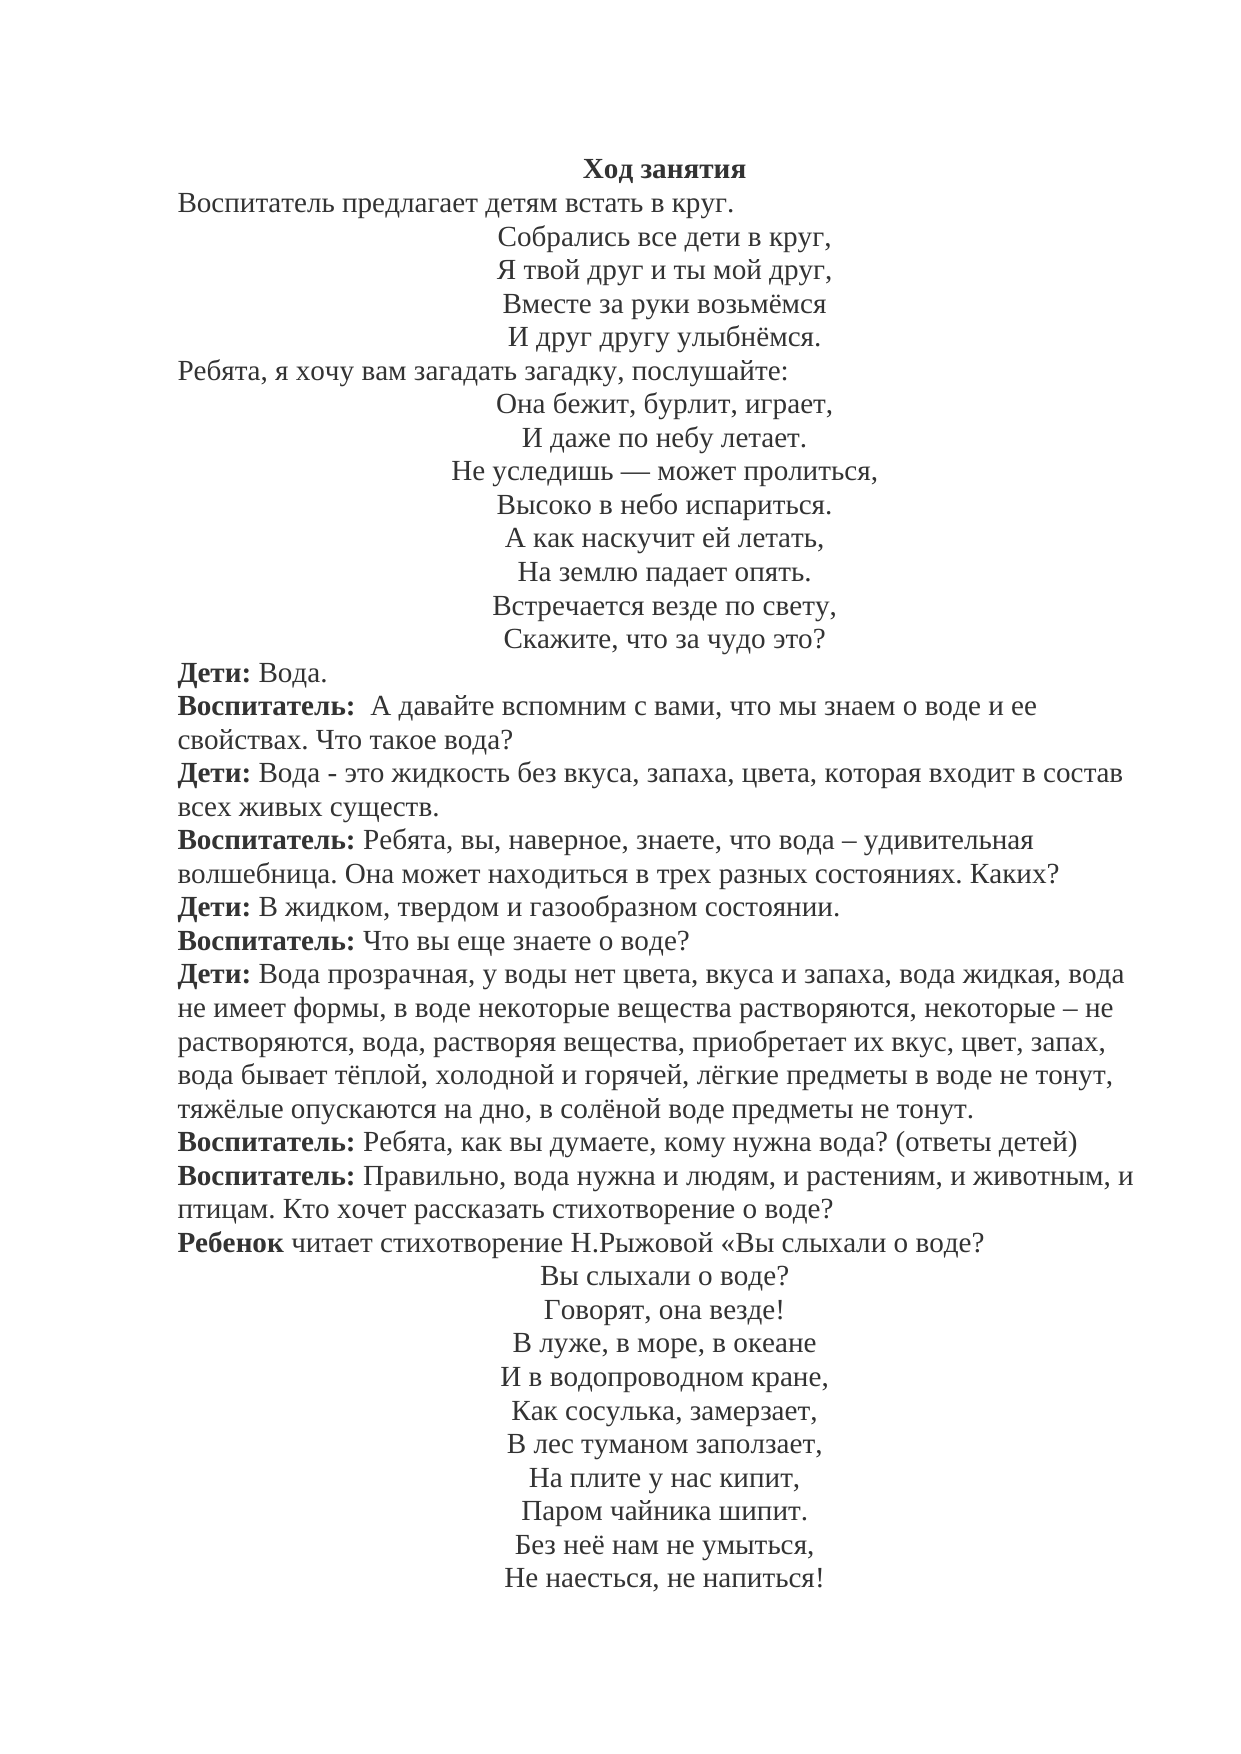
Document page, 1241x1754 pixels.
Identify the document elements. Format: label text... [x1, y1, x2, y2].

text Ребенок читает стихотворение Н.Рыжовой «Вы слыхали о воде? [177, 1225, 1152, 1258]
text Дети: Вода прозрачная, у воды нет цвета, вкуса и запаха, вода жидкая, вода не имеет формы, в воде некоторые вещества растворяются, некоторые – не растворяются, вода, растворяя вещества, приобретает их вкус, цвет, запах, вода бывает тёплой, холодной и горячей, лёгкие предметы в воде не тонут, тяжёлые опускаются на дно, в солёной воде предметы не тонут. [177, 957, 1152, 1124]
text Дети: Вода. [177, 655, 1152, 688]
text Воспитатель: А давайте вспомним с вами, что мы знаем о воде и ее свойствах. Что такое вода? [177, 688, 1152, 755]
text Воспитатель: Что вы еще знаете о воде? [177, 923, 1152, 957]
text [177, 1258, 1152, 1594]
text Она бежит, бурлит, играет, И даже по небу летает. Не уследишь — может пролиться, Высоко в небо испариться. А как наскучит ей летать, На землю падает опять. Встречается везде по свету, Скажите, что за чудо это? [177, 386, 1152, 655]
text Ход занятия [177, 152, 1152, 185]
text Воспитатель: Правильно, вода нужна и людям, и растениям, и животным, и птицам. Кто хочет рассказать стихотворение о воде? [177, 1158, 1152, 1225]
text Собрались все дети в круг, Я твой друг и ты мой друг, Вместе за руки возьмёмся И друг другу улыбнёмся. [177, 219, 1152, 353]
text Ребята, я хочу вам загадать загадку, послушайте: [177, 353, 1152, 386]
text Дети: В жидком, твердом и газообразном состоянии. [177, 889, 1152, 923]
text Воспитатель: Ребята, вы, наверное, знаете, что вода – удивительная волшебница. Она может находиться в трех разных состояниях. Каких? [177, 822, 1152, 889]
text Воспитатель: Ребята, как вы думаете, кому нужна вода? (ответы детей) [177, 1124, 1152, 1158]
text Воспитатель предлагает детям встать в круг. [177, 185, 1152, 219]
text Дети: Вода - это жидкость без вкуса, запаха, цвета, которая входит в состав всех живых существ. [177, 755, 1152, 822]
